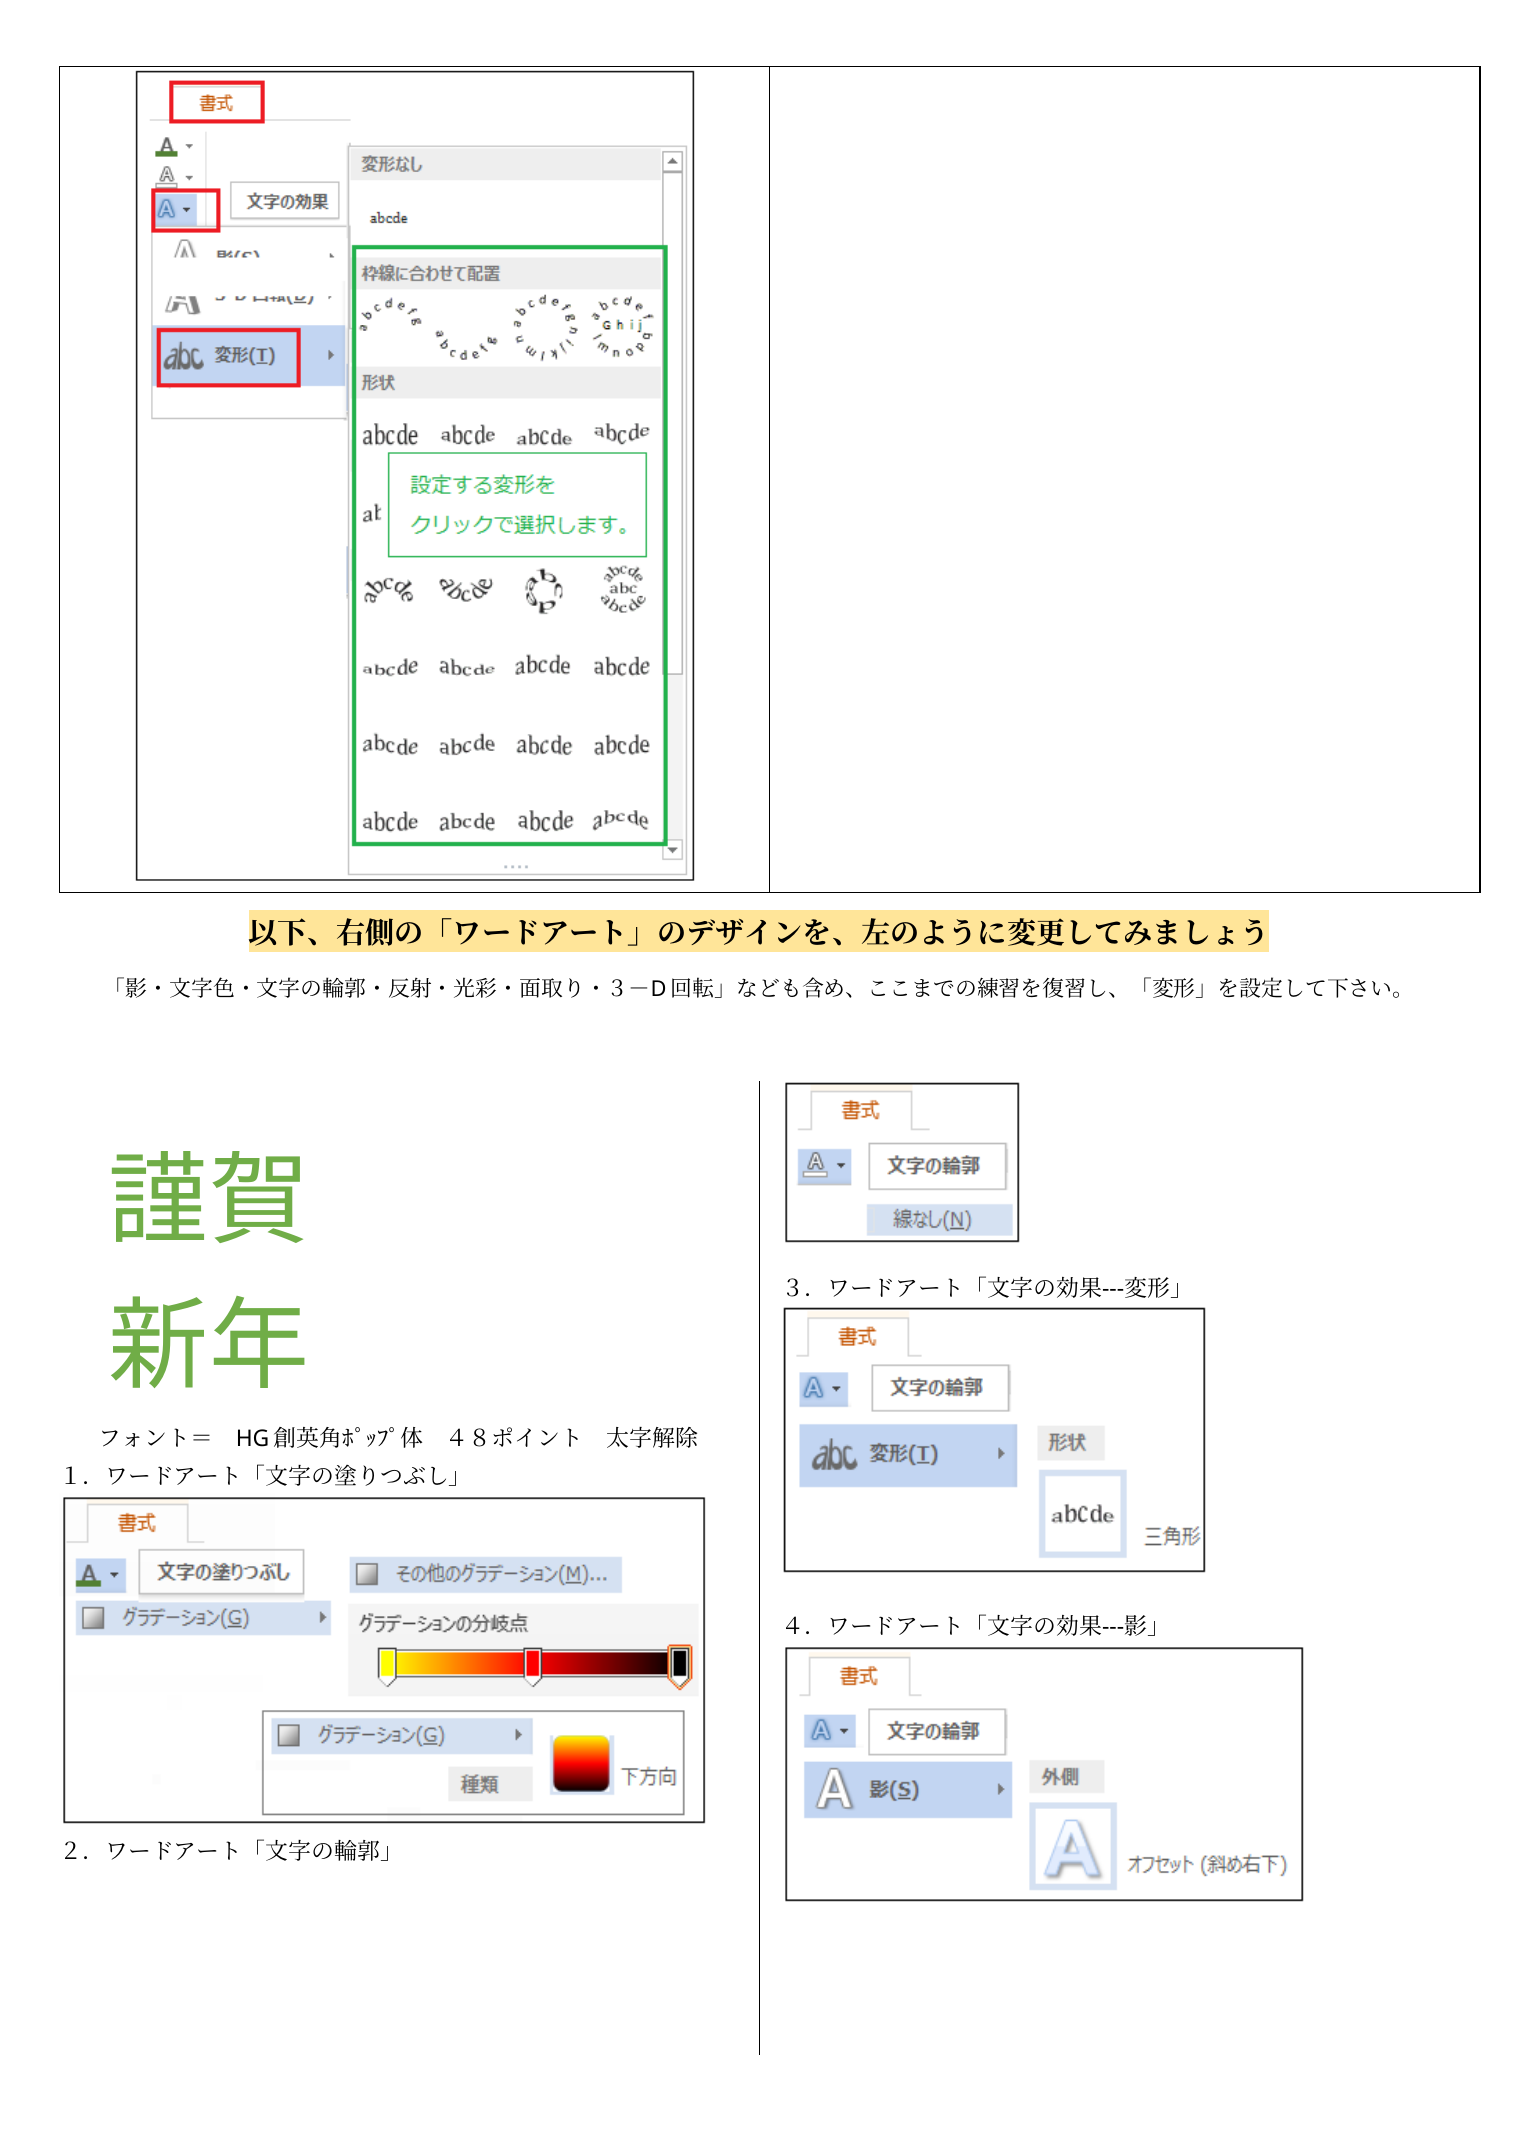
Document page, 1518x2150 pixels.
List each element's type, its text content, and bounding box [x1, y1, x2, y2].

text １．ワードアート「文字の塗りつぶし」 [59, 1456, 737, 1493]
text ４．ワードアート「文字の効果---影」 [781, 1606, 1459, 1643]
text フォント＝ HG創英角ﾎﾟｯﾌﾟ体 ４８ポイント 太字解除 [59, 1418, 737, 1456]
text 「影・文字色・文字の輪郭・反射・光彩・面取り・３－D回転」なども含め、ここまでの練習を復習し、「変形」を設定して下さい。 [59, 968, 1459, 1006]
picture [781, 1080, 1024, 1247]
picture [781, 1305, 1210, 1577]
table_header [60, 67, 769, 892]
picture [781, 1643, 1308, 1906]
text ２．ワードアート「文字の輪郭」 [59, 1831, 737, 1868]
picture [59, 1493, 713, 1828]
text ３．ワードアート「文字の効果---変形」 [781, 1268, 1459, 1306]
text 以下、右側の「ワードアート」のデザインを、左のように変更してみましょう [59, 893, 1459, 968]
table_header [770, 67, 1479, 892]
picture [132, 67, 697, 885]
